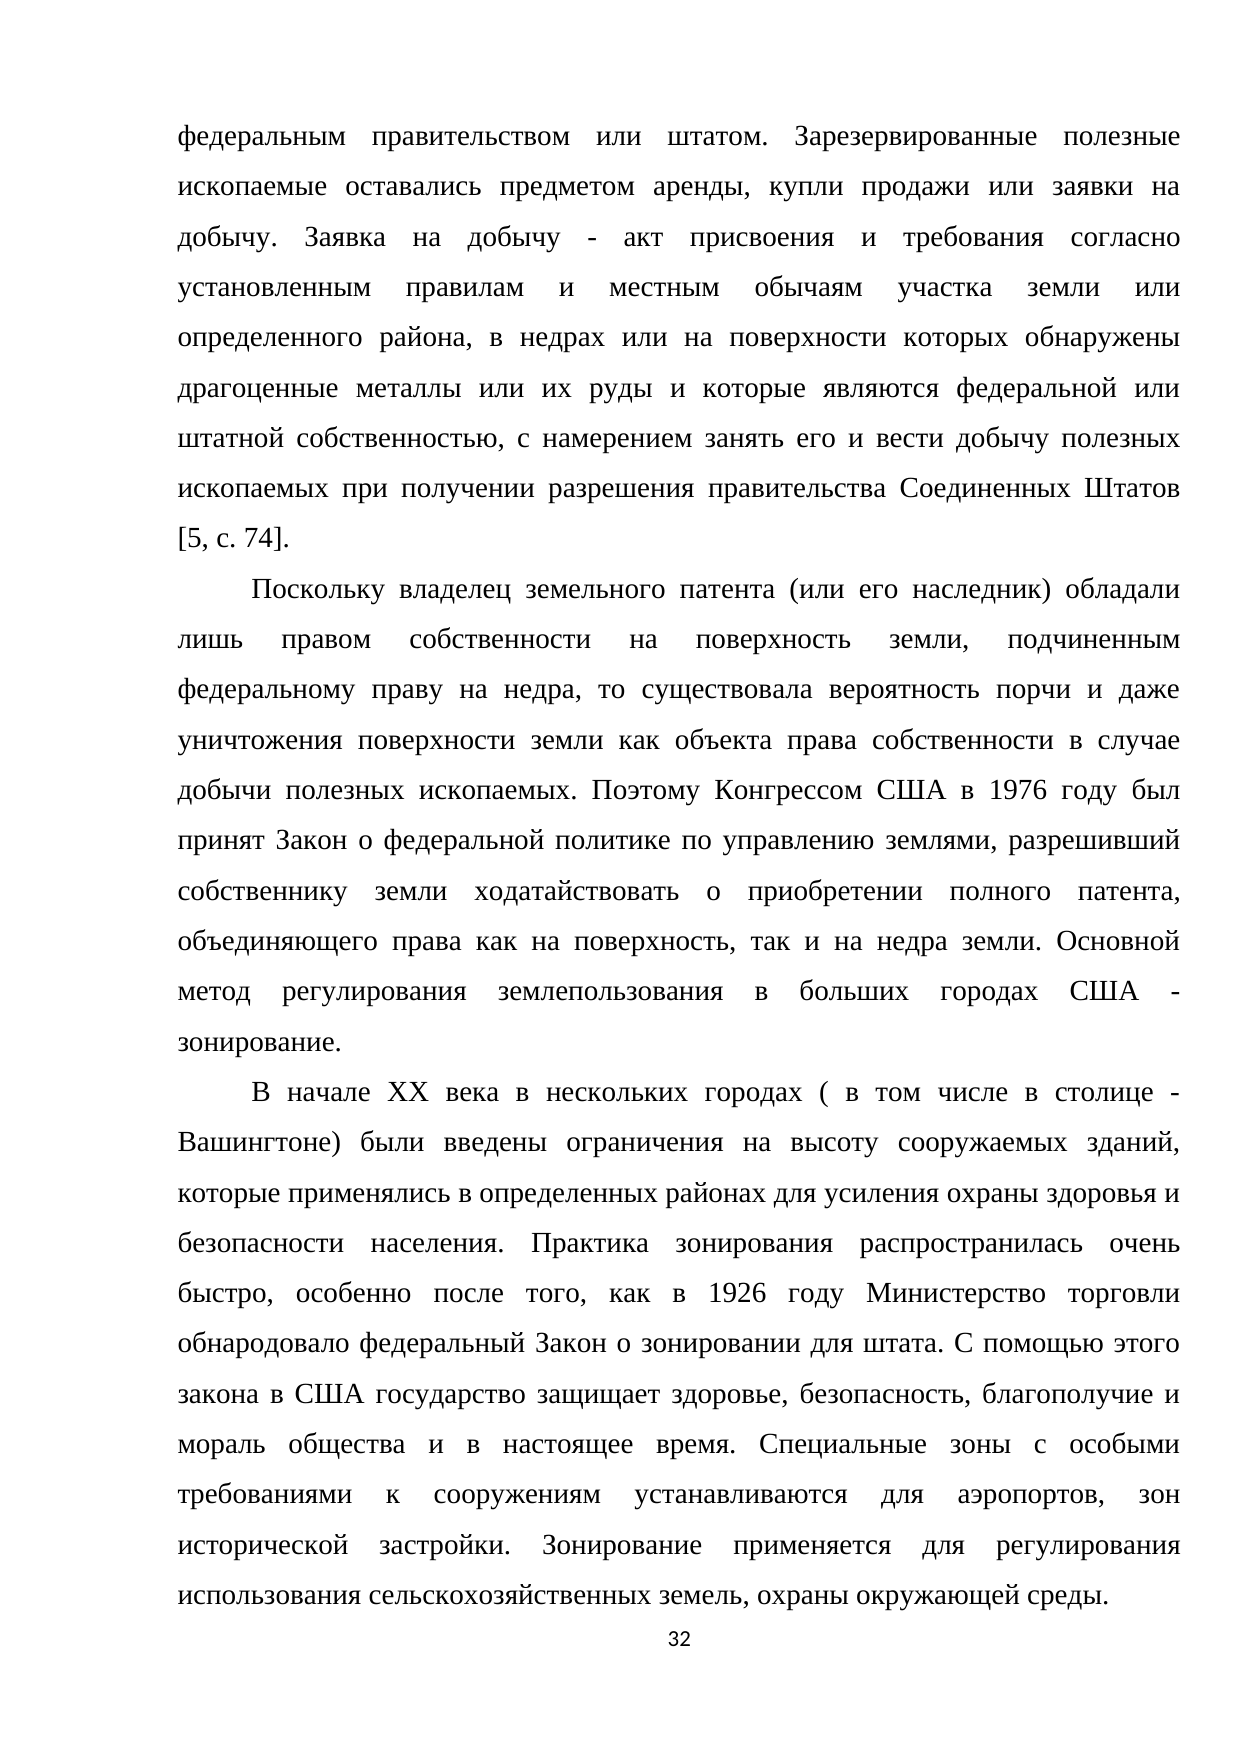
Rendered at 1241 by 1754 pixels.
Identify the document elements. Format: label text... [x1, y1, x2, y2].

text В начале ХХ века в нескольких городах ( в том числе в столице - Вашингтоне) были введены ограничения на высоту сооружаемых зданий, которые применялись в определенных районах для усиления охраны здоровья и безопасности населения. Практика зонирования распространилась очень быстро, особенно после того, как в 1926 году Министерство торговли обнародовало федеральный Закон о зонировании для штата. С помощью этого закона в США государство защищает здоровье, безопасность, благополучие и мораль общества и в настоящее время. Специальные зоны с особыми требованиями к сооружениям устанавливаются для аэропортов, зон исторической застройки. Зонирование применяется для регулирования использования сельскохозяйственных земель, охраны окружающей среды. [177, 1074, 1181, 1611]
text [177, 118, 1181, 554]
text Поскольку владелец земельного патента (или его наследник) обладали лишь правом собственности на поверхность земли, подчиненным федеральному праву на недра, то существовала вероятность порчи и даже уничтожения поверхности земли как объекта права собственности в случае добычи полезных ископаемых. Поэтому Конгрессом США в 1976 году был принят Закон о федеральной политике по управлению землями, разрешивший собственнику земли ходатайствовать о приобретении полного патента, объединяющего права как на поверхность, так и на недра земли. Основной метод регулирования землепользования в больших городах США - зонирование. [177, 571, 1181, 1057]
